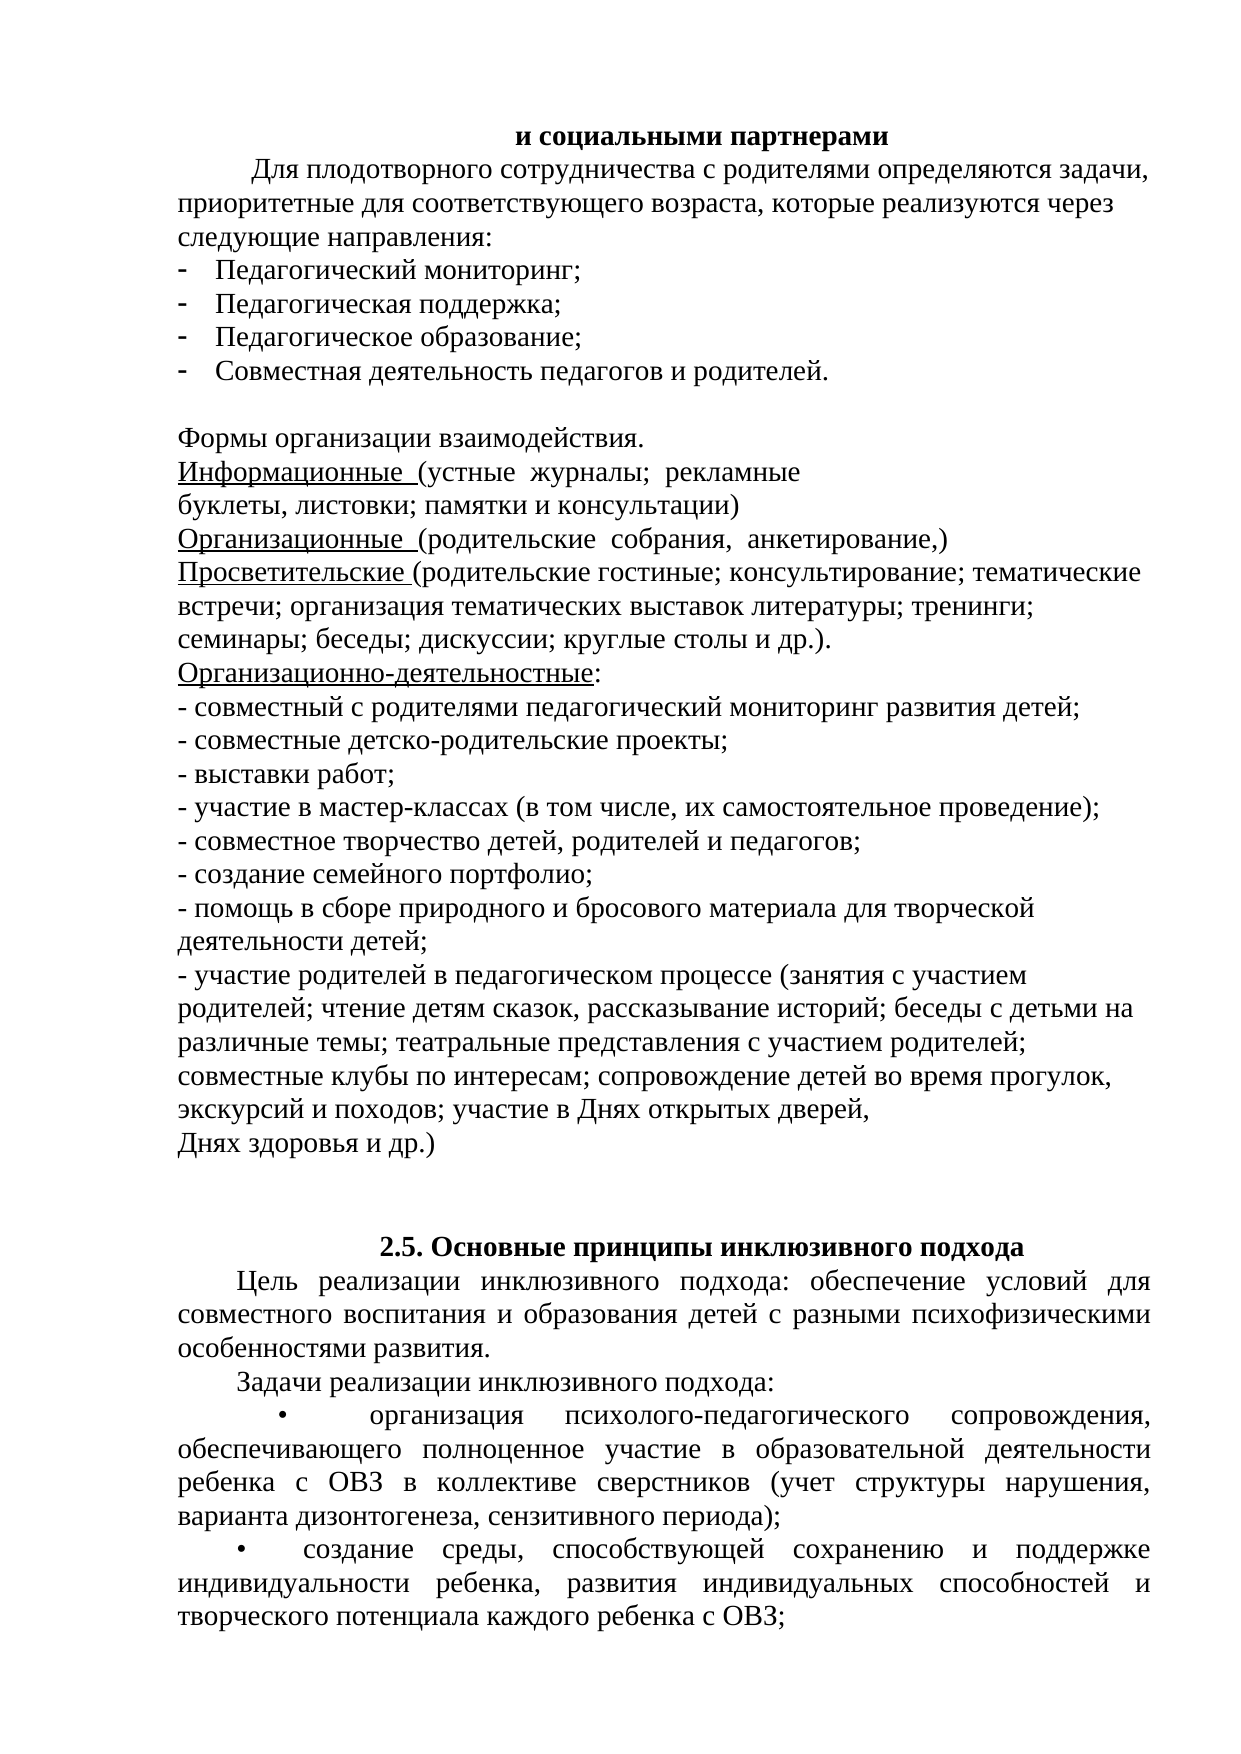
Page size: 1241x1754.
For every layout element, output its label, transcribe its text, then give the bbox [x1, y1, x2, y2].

text - выставки работ; [177, 756, 1152, 789]
text Днях здоровья и др.) [177, 1125, 1152, 1158]
text - совместный с родителями педагогический мониторинг развития детей; [177, 689, 1152, 722]
list Педагогический мониторинг; [177, 252, 1152, 286]
text Организационно-деятельностные: [177, 655, 1152, 689]
text - участие родителей в педагогическом процессе (занятия с участием родителей; чтение детям сказок, рассказывание историй; беседы с детьми на различные темы; театральные представления с участием родителей; совместные клубы по интересам; сопровождение детей во время прогулок, экскурсий и походов; участие в Днях открытых дверей, [177, 957, 1152, 1125]
text Формы организации взаимодействия. [177, 420, 1152, 454]
text и социальными партнерами [177, 118, 1152, 152]
text - создание семейного портфолио; [177, 856, 1152, 890]
text Задачи реализации инклюзивного подхода: [177, 1364, 1152, 1397]
text буклеты, листовки; памятки и консультации) [177, 487, 1152, 521]
text - помощь в сборе природного и бросового материала для творческой деятельности детей; [177, 890, 1152, 957]
list Педагогическое образование; [177, 319, 1152, 353]
text • организация психолого-педагогического сопровождения, обеспечивающего полноценное участие в образовательной деятельности ребенка с ОВЗ в коллективе сверстников (учет структуры нарушения, варианта дизонтогенеза, сензитивного периода); [177, 1397, 1152, 1531]
text - совместные детско-родительские проекты; [177, 722, 1152, 756]
text • создание среды, способствующей сохранению и поддержке индивидуальности ребенка, развития индивидуальных способностей и творческого потенциала каждого ребенка с ОВЗ; [177, 1531, 1152, 1632]
list Совместная деятельность педагогов и родителей. [177, 353, 1152, 387]
text - участие в мастер-классах (в том числе, их самостоятельное проведение); [177, 789, 1152, 823]
text Организационные (родительские собрания, анкетирование,) [177, 521, 1152, 554]
text Информационные (устные журналы; рекламные [177, 454, 1152, 487]
text Просветительские (родительские гостиные; консультирование; тематические встречи; организация тематических выставок литературы; тренинги; семинары; беседы; дискуссии; круглые столы и др.). [177, 554, 1152, 655]
text Цель реализации инклюзивного подхода: обеспечение условий для совместного воспитания и образования детей с разными психофизическими особенностями развития. [177, 1263, 1152, 1364]
text Для плодотворного сотрудничества с родителями определяются задачи, приоритетные для соответствующего возраста, которые реализуются через следующие направления: [177, 152, 1152, 252]
text 2.5. Основные принципы инклюзивного подхода [177, 1229, 1152, 1263]
text - совместное творчество детей, родителей и педагогов; [177, 823, 1152, 856]
list Педагогическая поддержка; [177, 286, 1152, 319]
